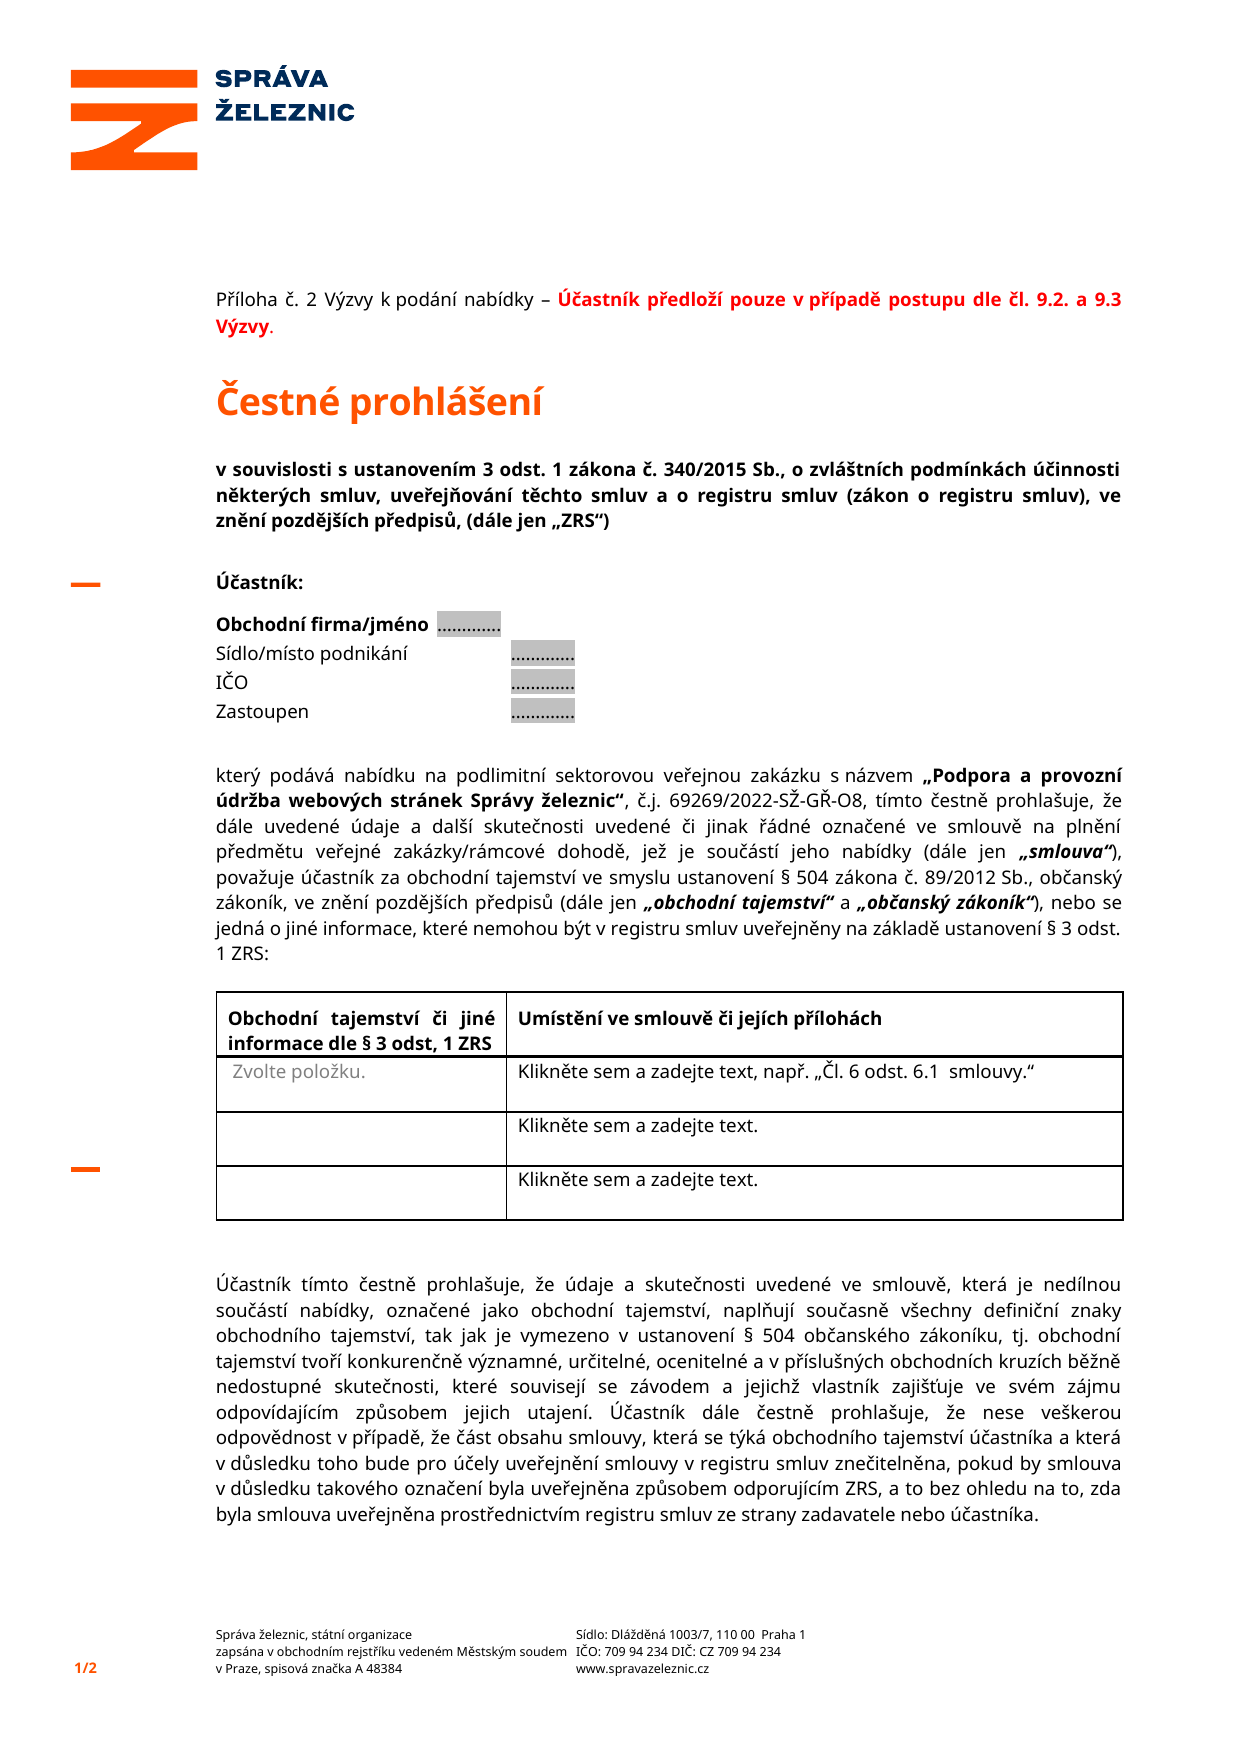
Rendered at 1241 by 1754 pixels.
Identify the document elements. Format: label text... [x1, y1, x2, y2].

text Sídlo/místo podnikání …………. [216, 637, 1122, 666]
text IČO …………. [216, 666, 1122, 695]
text který podává nabídku na podlimitní sektorovou veřejnou zakázku s názvem „Podpora a provozní údržba webových stránek Správy železnic“, č.j. 69269/2022-SŽ-GŘ-O8, tímto čestně prohlašuje, že dále uvedené údaje a další skutečnosti uvedené či jinak řádné označené ve smlouvě na plnění předmětu veřejné zakázky/rámcové dohodě, jež je součástí jeho nabídky (dále jen „smlouva“), považuje účastník za obchodní tajemství ve smyslu ustanovení § 504 zákona č. 89/2012 Sb., občanský zákoník, ve znění pozdějších předpisů (dále jen „obchodní tajemství“ a „občanský zákoník“), nebo se jedná o jiné informace, které nemohou být v registru smluv uveřejněny na základě ustanovení § 3 odst. 1 ZRS: [216, 762, 1122, 966]
subtitle Čestné prohlášení [216, 375, 1122, 426]
table_cell [217, 1058, 506, 1111]
table_cell [217, 1167, 506, 1219]
text Obchodní firma/jméno …………. [216, 608, 1122, 637]
table_header Umístění ve smlouvě či jejích přílohách [507, 993, 1122, 1055]
table_cell [217, 1113, 506, 1165]
text Příloha č. 2 Výzvy k podání nabídky – Účastník předloží pouze v případě postupu dle čl. 9.2. a 9.3 Výzvy. [216, 286, 1122, 339]
text v souvislosti s ustanovením 3 odst. 1 zákona č. 340/2015 Sb., o zvláštních podmínkách účinnosti některých smluv, uveřejňování těchto smluv a o registru smluv (zákon o registru smluv), ve znění pozdějších předpisů, (dále jen „ZRS“) [216, 456, 1122, 533]
text Zastoupen …………. [216, 695, 1122, 724]
table_header Obchodní tajemství či jiné informace dle § 3 odst, 1 ZRS [217, 993, 506, 1055]
text Účastník: [216, 565, 1122, 596]
text Účastník tímto čestně prohlašuje, že údaje a skutečnosti uvedené ve smlouvě, která je nedílnou součástí nabídky, označené jako obchodní tajemství, naplňují současně všechny definiční znaky obchodního tajemství, tak jak je vymezeno v ustanovení § 504 občanského zákoníku, tj. obchodní tajemství tvoří konkurenčně významné, určitelné, ocenitelné a v příslušných obchodních kruzích běžně nedostupné skutečnosti, které souvisejí se závodem a jejichž vlastník zajišťuje ve svém zájmu odpovídajícím způsobem jejich utajení. Účastník dále čestně prohlašuje, že nese veškerou odpovědnost v případě, že část obsahu smlouvy, která se týká obchodního tajemství účastníka a která v důsledku toho bude pro účely uveřejnění smlouvy v registru smluv znečitelněna, pokud by smlouva v důsledku takového označení byla uveřejněna způsobem odporujícím ZRS, a to bez ohledu na to, zda byla smlouva uveřejněna prostřednictvím registru smluv ze strany zadavatele nebo účastníka. [216, 1271, 1122, 1527]
